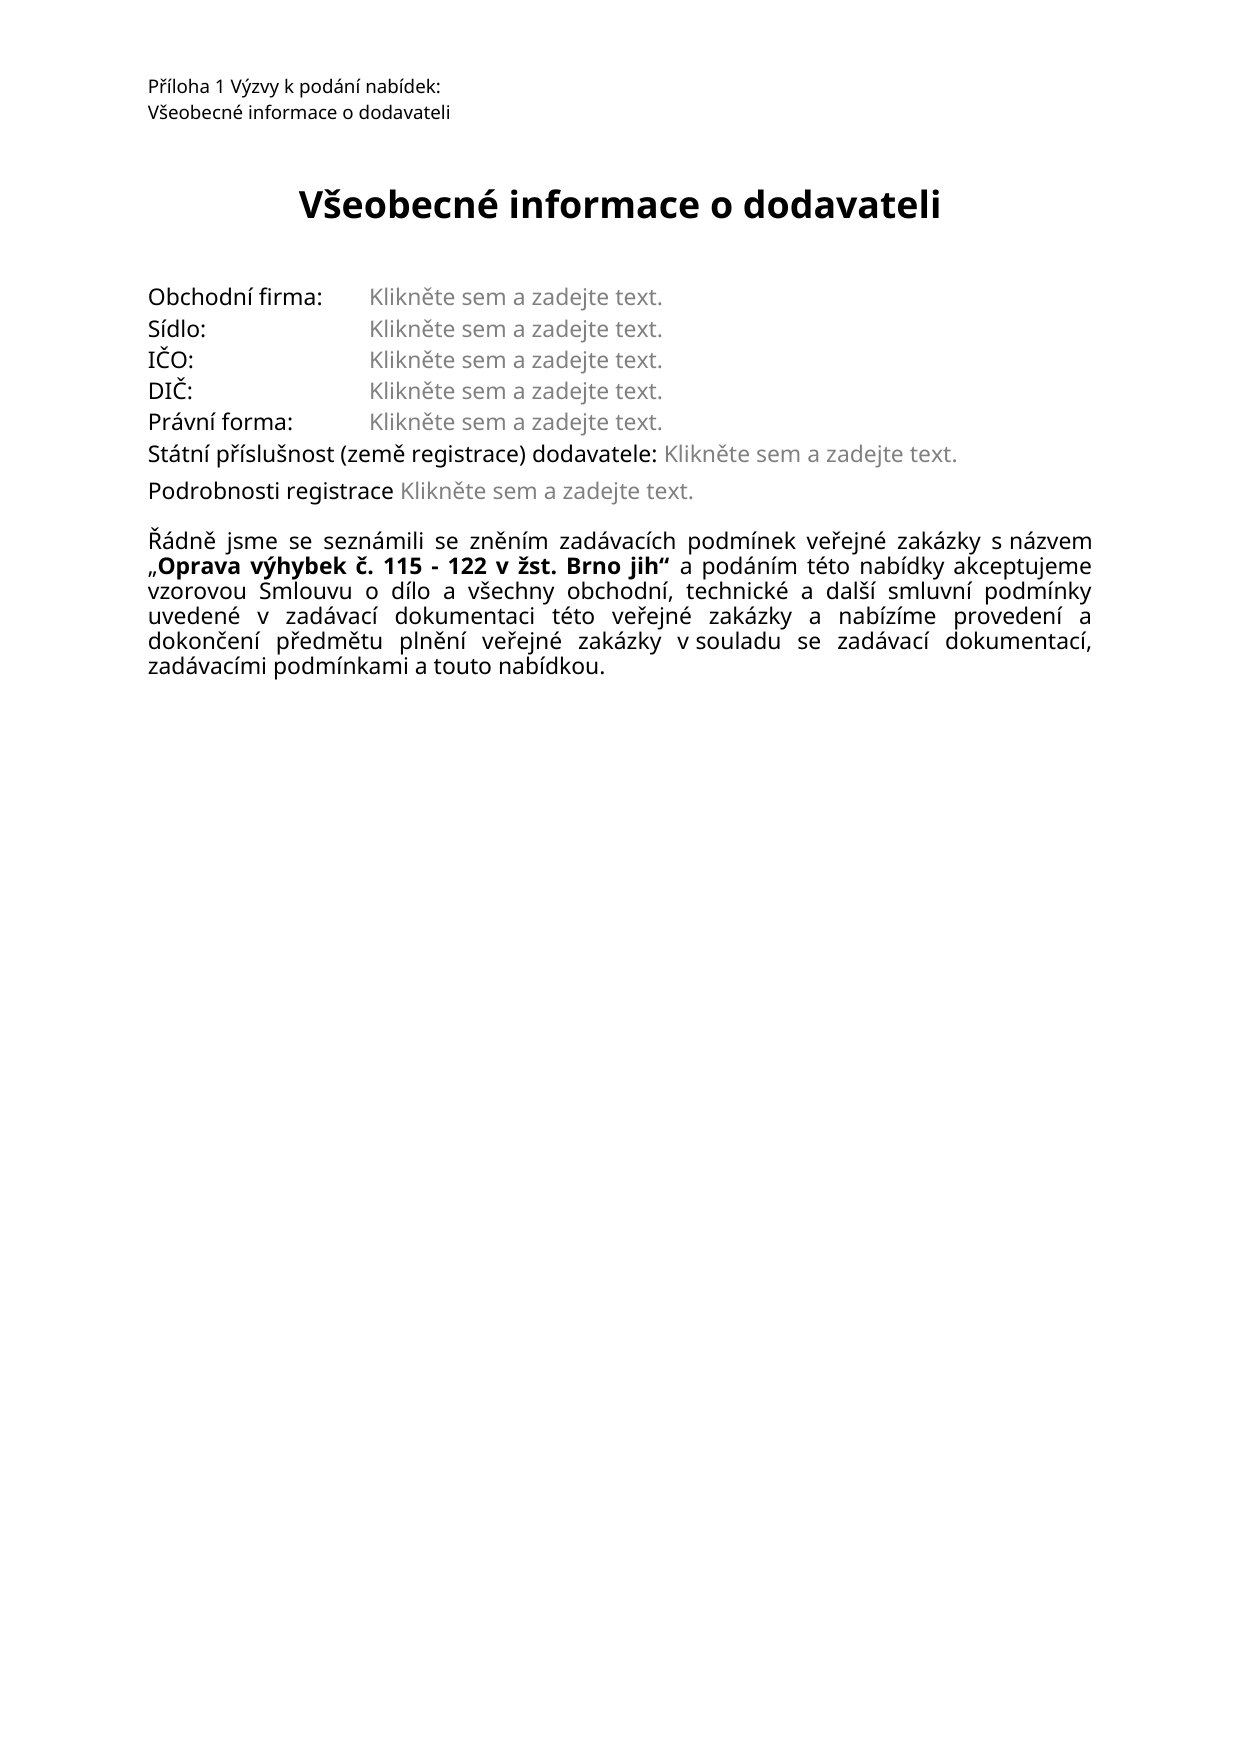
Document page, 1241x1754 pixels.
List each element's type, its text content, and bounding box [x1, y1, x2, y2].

text Sídlo: [148, 317, 1093, 342]
text Řádně jsme se seznámili se zněním zadávacích podmínek veřejné zakázky s názvem „Oprava výhybek č. 115 - 122 v žst. Brno jih“ a podáním této nabídky akceptujeme vzorovou Smlouvu o dílo a všechny obchodní, technické a další smluvní podmínky uvedené v zadávací dokumentaci této veřejné zakázky a nabízíme provedení a dokončení předmětu plnění veřejné zakázky v souladu se zadávací dokumentací, zadávacími podmínkami a touto nabídkou. [148, 529, 1093, 679]
text Státní příslušnost (země registrace) dodavatele: [148, 442, 1093, 467]
text Podrobnosti registrace [148, 479, 1093, 504]
text Právní forma: [148, 411, 1093, 436]
text IČO: [148, 348, 1093, 373]
title Všeobecné informace o dodavateli [148, 178, 1093, 229]
text DIČ: [148, 379, 1093, 404]
text Obchodní firma: [148, 286, 1093, 311]
